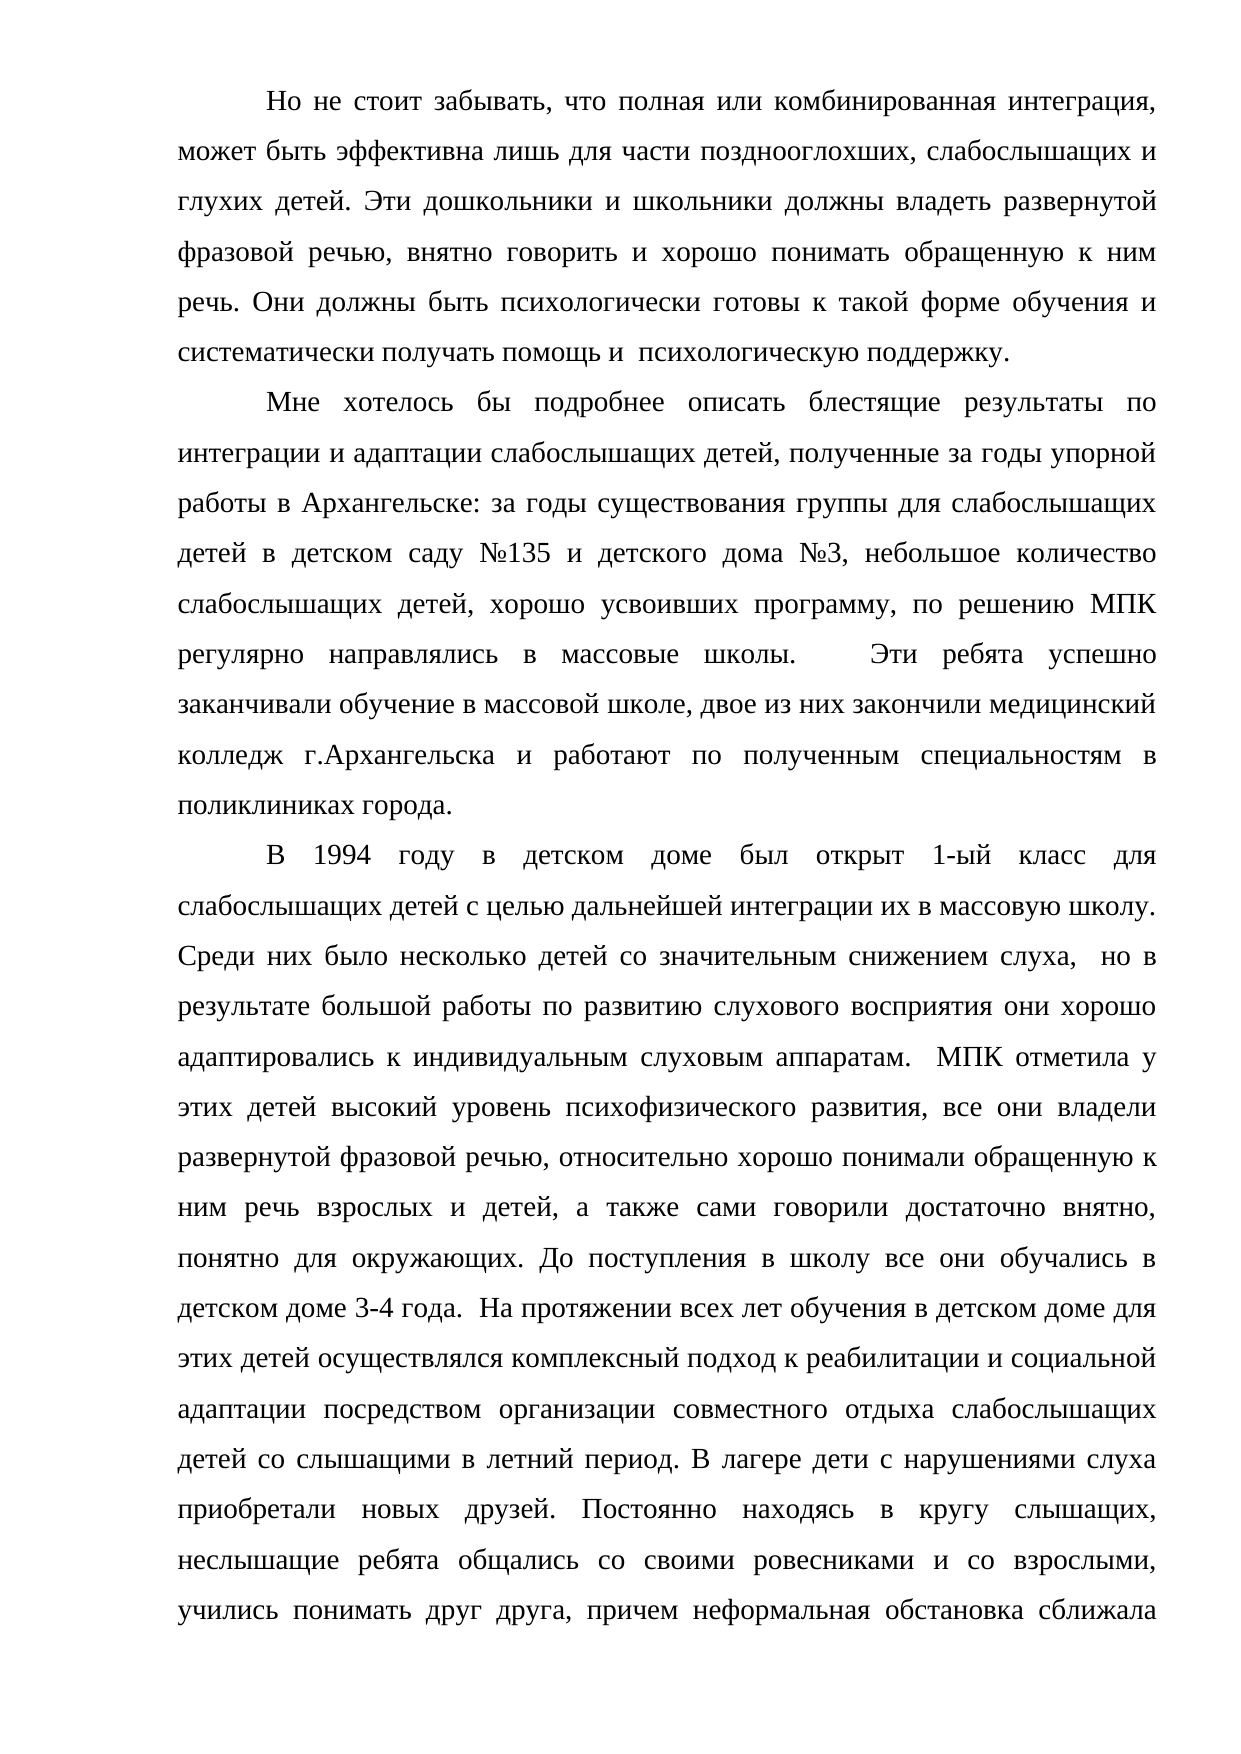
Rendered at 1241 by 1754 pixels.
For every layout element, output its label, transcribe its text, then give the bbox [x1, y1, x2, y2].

text Но не стоит забывать, что полная или комбинированная интеграция, может быть эффективна лишь для части позднооглохших, слабослышащих и глухих детей. Эти дошкольники и школьники должны владеть развернутой фразовой речью, внятно говорить и хорошо понимать обращенную к ним речь. Они должны быть психологически готовы к такой форме обучения и систематически получать помощь и психологическую поддержку. [177, 83, 1157, 368]
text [177, 837, 1157, 1626]
text Мне хотелось бы подробнее описать блестящие результаты по интеграции и адаптации слабослышащих детей, полученные за годы упорной работы в Архангельске: за годы существования группы для слабослышащих детей в детском саду №135 и детского дома №3, небольшое количество слабослышащих детей, хорошо усвоивших программу, по решению МПК регулярно направлялись в массовые школы. Эти ребята успешно заканчивали обучение в массовой школе, двое из них закончили медицинский колледж г.Архангельска и работают по полученным специальностям в поликлиниках города. [177, 384, 1157, 821]
